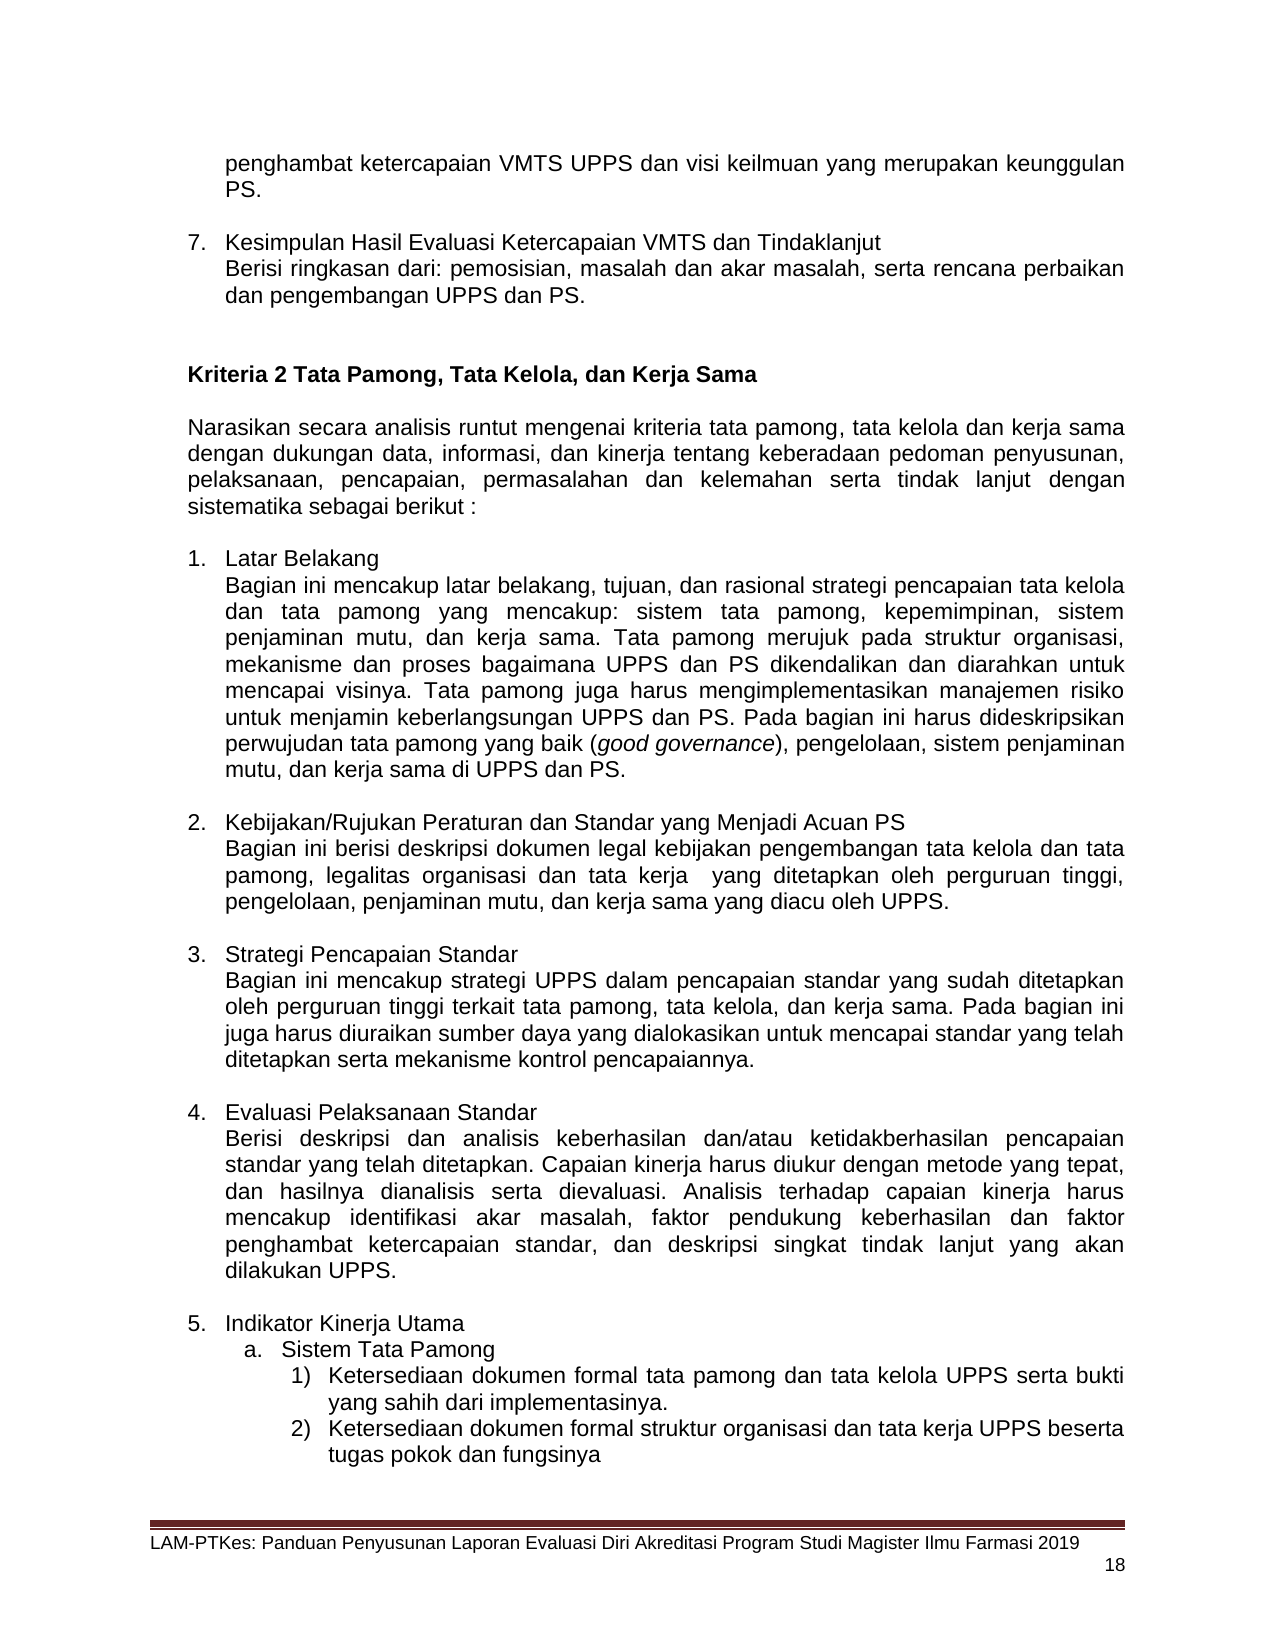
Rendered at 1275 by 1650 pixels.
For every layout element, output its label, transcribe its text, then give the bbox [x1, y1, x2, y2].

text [225, 150, 1125, 203]
list Indikator Kinerja Utama [187, 1309, 1125, 1336]
list Sistem Tata Pamong [244, 1336, 1125, 1362]
list Ketersediaan dokumen formal struktur organisasi dan tata kerja UPPS beserta tugas pokok dan fungsinya [291, 1415, 1125, 1468]
list Evaluasi Pelaksanaan Standar [187, 1099, 1125, 1125]
list Kebijakan/Rujukan Peraturan dan Standar yang Menjadi Acuan PS [187, 809, 1125, 835]
text Bagian ini mencakup strategi UPPS dalam pencapaian standar yang sudah ditetapkan oleh perguruan tinggi terkait tata pamong, tata kelola, dan kerja sama. Pada bagian ini juga harus diuraikan sumber daya yang dialokasikan untuk mencapai standar yang telah ditetapkan serta mekanisme kontrol pencapaiannya. [225, 967, 1125, 1072]
list Latar Belakang [187, 545, 1125, 572]
text Berisi deskripsi dan analisis keberhasilan dan/atau ketidakberhasilan pencapaian standar yang telah ditetapkan. Capaian kinerja harus diukur dengan metode yang tepat, dan hasilnya dianalisis serta dievaluasi. Analisis terhadap capaian kinerja harus mencakup identifikasi akar masalah, faktor pendukung keberhasilan dan faktor penghambat ketercapaian standar, dan deskripsi singkat tindak lanjut yang akan dilakukan UPPS. [225, 1125, 1125, 1283]
text Narasikan secara analisis runtut mengenai kriteria tata pamong, tata kelola dan kerja sama dengan dukungan data, informasi, dan kinerja tentang keberadaan pedoman penyusunan, pelaksanaan, pencapaian, permasalahan dan kelemahan serta tindak lanjut dengan sistematika sebagai berikut : [187, 413, 1125, 519]
list Strategi Pencapaian Standar [187, 941, 1125, 967]
text Bagian ini berisi deskripsi dokumen legal kebijakan pengembangan tata kelola dan tata pamong, legalitas organisasi dan tata kerja yang ditetapkan oleh perguruan tinggi, pengelolaan, penjaminan mutu, dan kerja sama yang diacu oleh UPPS. [225, 835, 1125, 914]
list Ketersediaan dokumen formal tata pamong dan tata kelola UPPS serta bukti yang sahih dari implementasinya. [291, 1362, 1125, 1415]
text Bagian ini mencakup latar belakang, tujuan, dan rasional strategi pencapaian tata kelola dan tata pamong yang mencakup: sistem tata pamong, kepemimpinan, sistem penjaminan mutu, dan kerja sama. Tata pamong merujuk pada struktur organisasi, mekanisme dan proses bagaimana UPPS dan PS dikendalikan dan diarahkan untuk mencapai visinya. Tata pamong juga harus mengimplementasikan manajemen risiko untuk menjamin keberlangsungan UPPS dan PS. Pada bagian ini harus dideskripsikan perwujudan tata pamong yang baik (good governance), pengelolaan, sistem penjaminan mutu, dan kerja sama di UPPS dan PS. [225, 572, 1125, 782]
list Kesimpulan Hasil Evaluasi Ketercapaian VMTS dan Tindaklanjut [187, 229, 1125, 255]
text Berisi ringkasan dari: pemosisian, masalah dan akar masalah, serta rencana perbaikan dan pengembangan UPPS dan PS. [225, 255, 1125, 308]
subtitle Kriteria 2 Tata Pamong, Tata Kelola, dan Kerja Sama [187, 361, 1125, 387]
